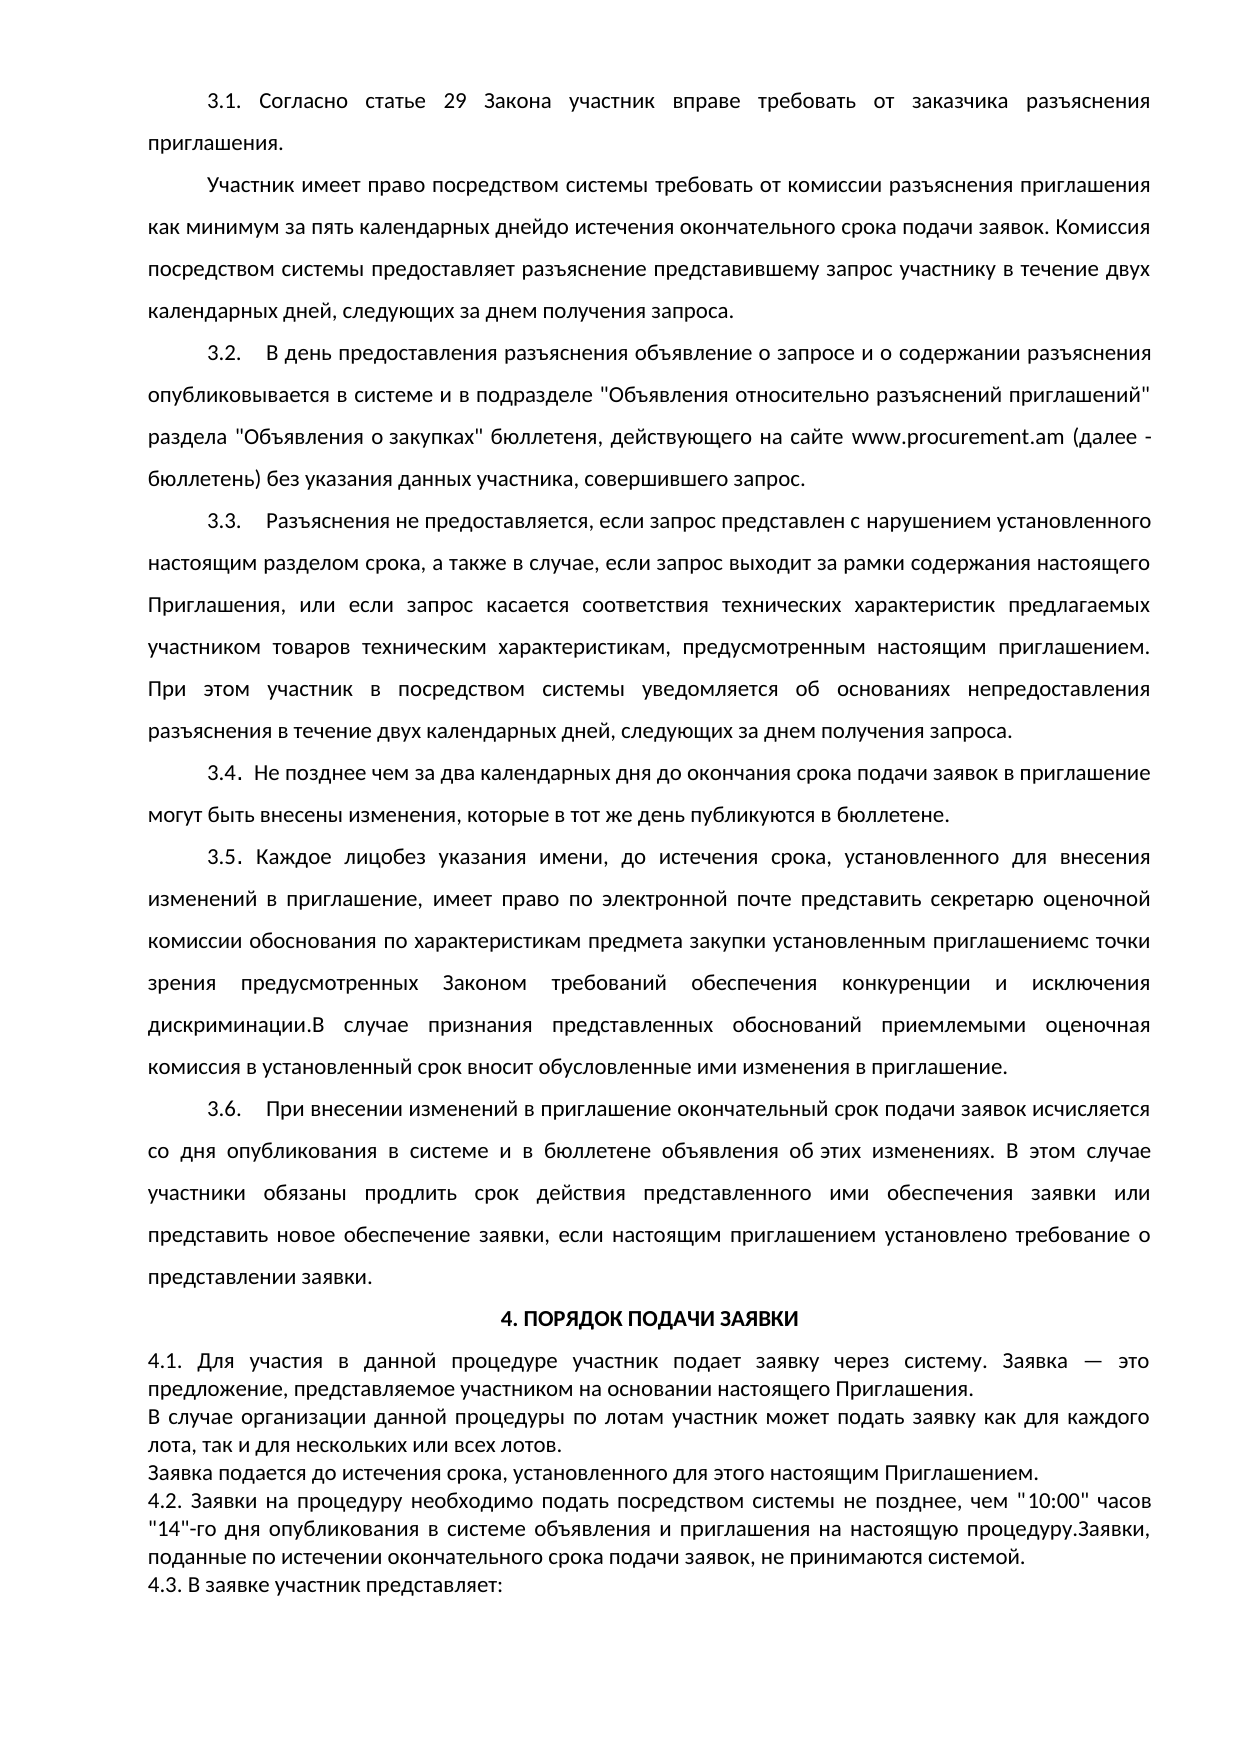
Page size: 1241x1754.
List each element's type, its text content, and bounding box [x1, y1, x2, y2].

text 4.3. В заявке участник представляет: [148, 1570, 1152, 1598]
text 4.1. Для участия в данной процедуре участник подает заявку через систему. Заявка — это предложение, представляемое участником на основании настоящего Приглашения. [148, 1346, 1152, 1402]
text Участник имеет право посредством системы требовать от комиссии разъяснения приглашения как минимум за пять календарных днейдо истечения окончательного срока подачи заявок. Комиссия посредством системы предоставляет разъяснение представившему запрос участнику в течение двух календарных дней, следующих за днем получения запроса. [148, 170, 1152, 324]
text 4. ПОРЯДОК ПОДАЧИ ЗАЯВКИ [148, 1304, 1152, 1332]
text 3.1. Согласно статье 29 Закона участник вправе требовать от заказчика разъяснения приглашения. [148, 86, 1152, 156]
text 3.5․ Каждое лицобез указания имени, до истечения срока, установленного для внесения изменений в приглашение, имеет право по электронной почте представить секретарю оценочной комиссии обоснования по характеристикам предмета закупки установленным приглашениемс точки зрения предусмотренных Законом требований обеспечения конкуренции и исключения дискриминации.В случае признания представленных обоснований приемлемыми оценочная комиссия в установленный срок вносит обусловленные ими изменения в приглашение. [148, 842, 1152, 1080]
text В случае организации данной процедуры по лотам участник может подать заявку как для каждого лота, так и для нескольких или всех лотов. [148, 1402, 1152, 1458]
text 3.3. Разъяснения не предоставляется, если запрос представлен с нарушением установленного настоящим разделом срока, а также в случае, если запрос выходит за рамки содержания настоящего Приглашения, или если запрос касается соответствия технических характеристик предлагаемых участником товаров техническим характеристикам, предусмотренным настоящим приглашением. При этом участник в посредством системы уведомляется об основаниях непредоставления разъяснения в течение двух календарных дней, следующих за днем получения запроса. [148, 506, 1152, 744]
text Заявка подается до истечения срока, установленного для этого настоящим Приглашением. [148, 1458, 1152, 1486]
text 3.2. В день предоставления разъяснения объявление о запросе и о содержании разъяснения опубликовывается в системе и в подразделе "Объявления относительно разъяснений приглашений" раздела "Объявления о закупках" бюллетеня, действующего на сайте www.procurement.am (далее - бюллетень) без указания данных участника, совершившего запрос. [148, 338, 1152, 492]
text 3.4․ Не позднее чем за два календарных дня до окончания срока подачи заявок в приглашение могут быть внесены изменения, которые в тот же день публикуются в бюллетене. [148, 758, 1152, 828]
text 4.2. Заявки на процедуру необходимо подать посредством системы не позднее, чем "10:00" часов "14"-го дня опубликования в системе объявления и приглашения на настоящую процедуру.Заявки, поданные по истечении окончательного срока подачи заявок, не принимаются системой. [148, 1486, 1152, 1570]
text 3.6. При внесении изменений в приглашение окончательный срок подачи заявок исчисляется со дня опубликования в системе и в бюллетене объявления об этих изменениях. В этом случае участники обязаны продлить срок действия представленного ими обеспечения заявки или представить новое обеспечение заявки, если настоящим приглашением установлено требование о представлении заявки. [148, 1094, 1152, 1290]
